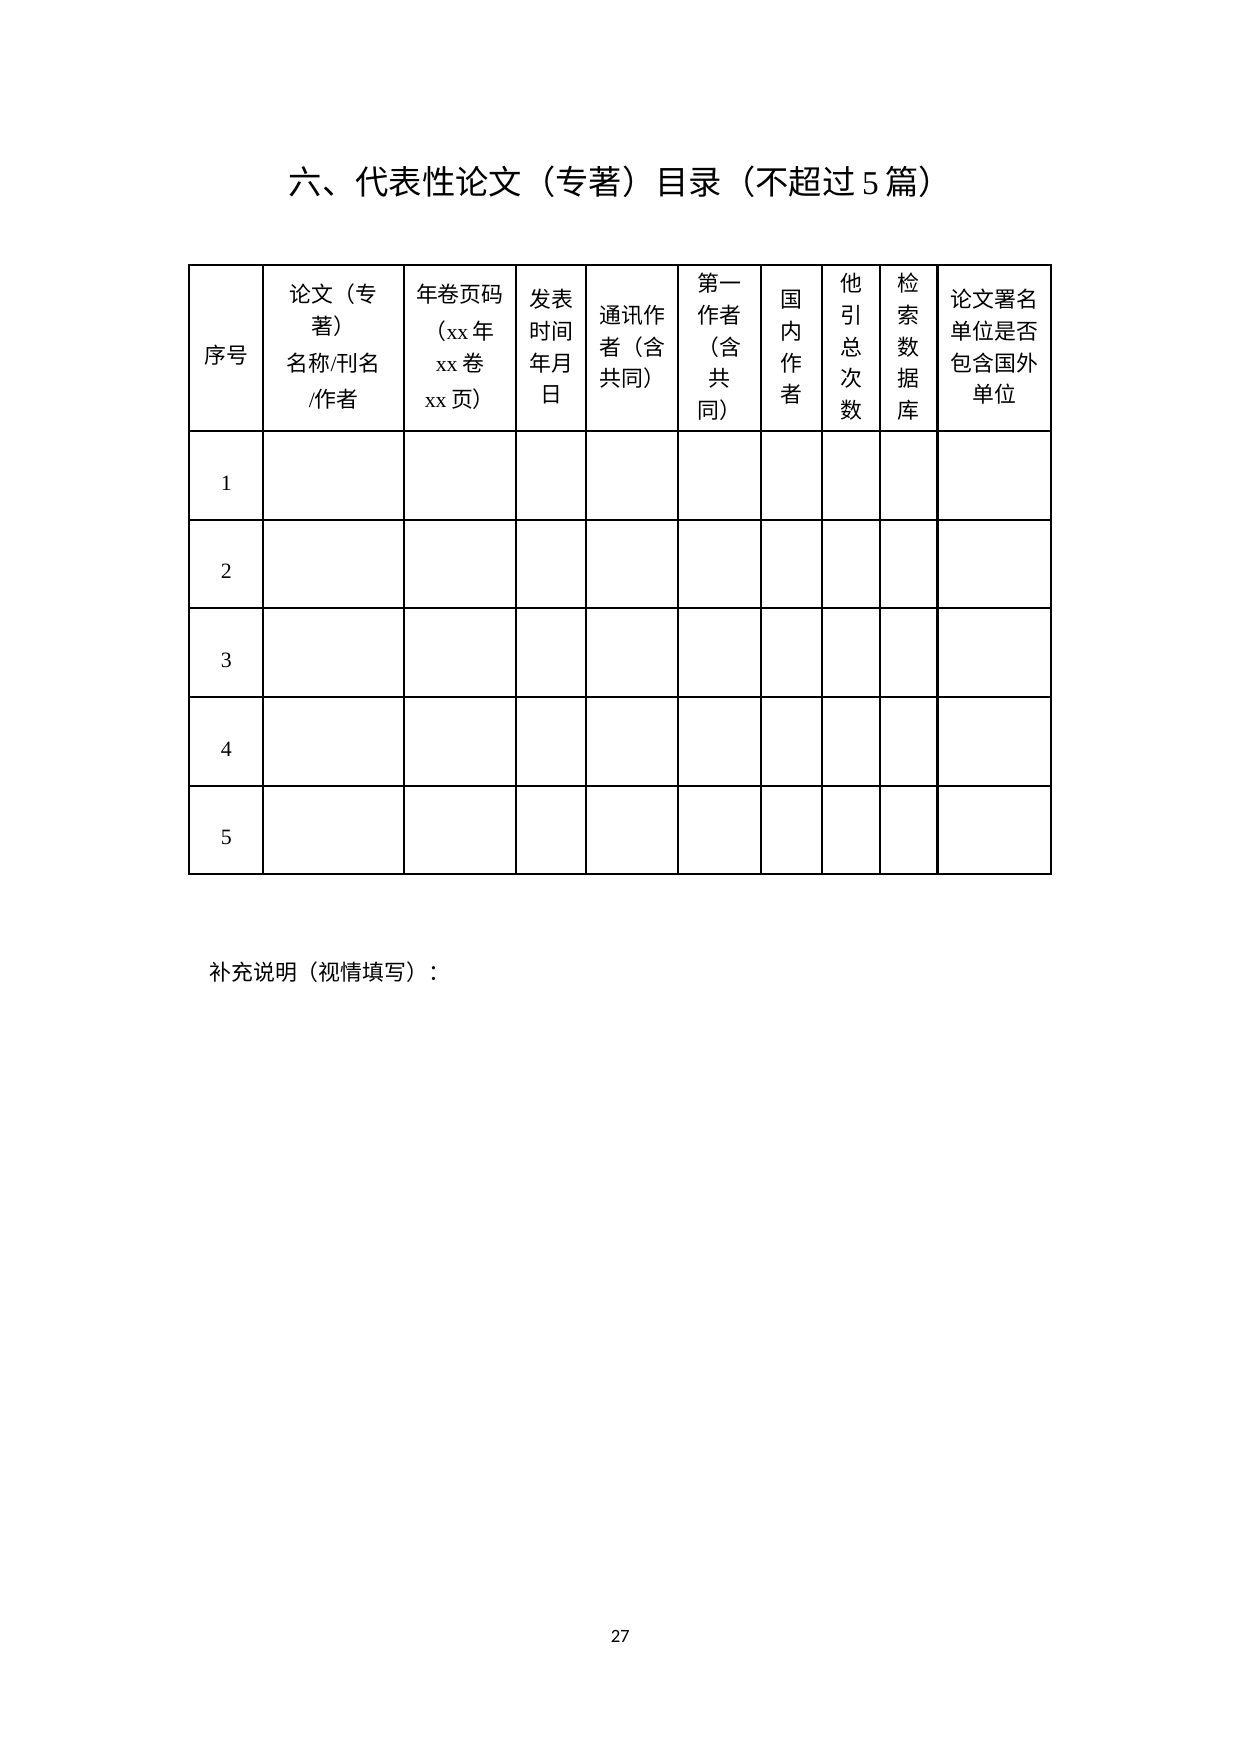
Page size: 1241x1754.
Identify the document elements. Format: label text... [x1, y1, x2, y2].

table_cell [587, 521, 677, 607]
text 补充说明（视情填写）： [165, 934, 1075, 992]
table_cell [264, 698, 403, 784]
table_cell [823, 609, 879, 696]
table_cell [405, 521, 515, 607]
table_header 论文（专著） 名称/刊名 /作者 [264, 266, 403, 430]
table_cell 1 [190, 432, 262, 519]
table_cell 4 [190, 698, 262, 784]
subtitle 六、代表性论文（专著）目录（不超过5篇） [165, 148, 1075, 206]
table_cell [762, 521, 821, 607]
table_cell [881, 698, 936, 784]
table_cell [823, 787, 879, 873]
table_cell [587, 787, 677, 873]
table_cell [517, 787, 585, 873]
table_header 通讯作者（含共同） [587, 266, 677, 430]
table_cell [939, 432, 1050, 519]
table_cell [264, 521, 403, 607]
table_cell [679, 609, 760, 696]
table_cell [517, 698, 585, 784]
table_cell [881, 787, 936, 873]
table_cell [762, 787, 821, 873]
table_cell [587, 432, 677, 519]
table_header 国内作者 [762, 266, 821, 430]
table_header 发表时间年月 日 [517, 266, 585, 430]
table_cell [517, 432, 585, 519]
table_cell [939, 787, 1050, 873]
table_header 年卷页码 （xx年xx卷 xx页） [405, 266, 515, 430]
table_cell [679, 698, 760, 784]
table_cell [762, 609, 821, 696]
table_cell 5 [190, 787, 262, 873]
table_cell 3 [190, 609, 262, 696]
table_cell [405, 432, 515, 519]
table_cell [264, 432, 403, 519]
table_cell [517, 609, 585, 696]
table_cell [587, 698, 677, 784]
table_cell [405, 698, 515, 784]
table_cell [881, 432, 936, 519]
table_cell [679, 521, 760, 607]
table_cell [823, 698, 879, 784]
table_header 论文署名单位是否包含国外单位 [939, 266, 1050, 430]
table_cell [939, 698, 1050, 784]
table_cell [881, 521, 936, 607]
table_cell [939, 609, 1050, 696]
table_cell [679, 432, 760, 519]
table_cell [405, 609, 515, 696]
table_cell [881, 609, 936, 696]
table_cell [264, 787, 403, 873]
table_cell [823, 521, 879, 607]
table_cell [679, 787, 760, 873]
table_header 他引总次数 [823, 266, 879, 430]
table_header 序号 [190, 266, 262, 430]
table_cell [587, 609, 677, 696]
table_cell 2 [190, 521, 262, 607]
table_cell [405, 787, 515, 873]
table_cell [264, 609, 403, 696]
table_header 检索数据库 [881, 266, 936, 430]
table_cell [939, 521, 1050, 607]
table_cell [517, 521, 585, 607]
table_cell [823, 432, 879, 519]
table_cell [762, 432, 821, 519]
table_cell [762, 698, 821, 784]
table_header 第一作者（含共同） [679, 266, 760, 430]
